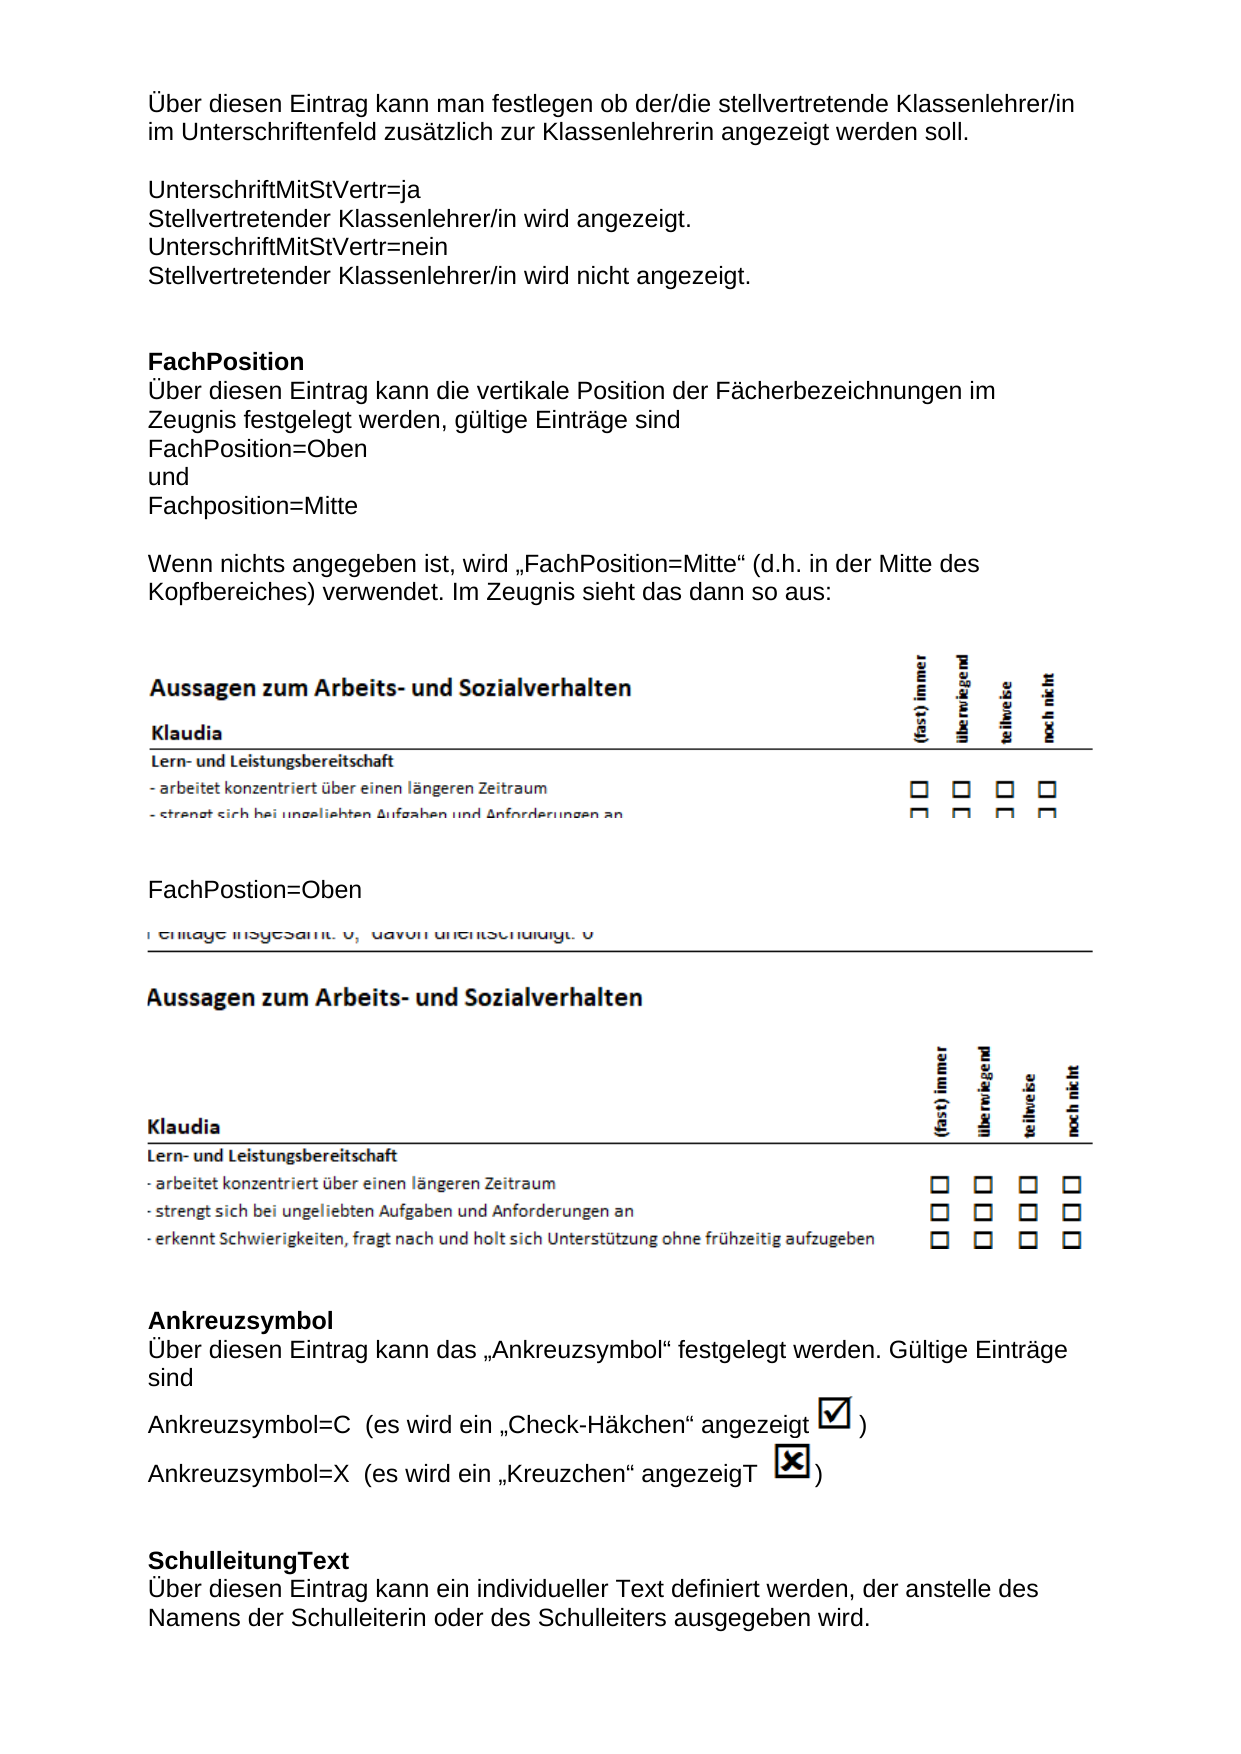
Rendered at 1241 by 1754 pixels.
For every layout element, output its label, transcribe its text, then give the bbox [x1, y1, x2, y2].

text Über diesen Eintrag kann das „Ankreuzsymbol“ festgelegt werden. Gültige Einträge sind [148, 1335, 1092, 1392]
text FachPosition [148, 347, 1092, 376]
text UnterschriftMitStVertr=ja [148, 175, 1092, 204]
picture [765, 1438, 815, 1483]
text Stellvertretender Klassenlehrer/in wird angezeigt. [148, 204, 1092, 232]
text Ankreuzsymbol=C (es wird ein „Check-Häkchen“ angezeigt ) [148, 1392, 1092, 1438]
text Ankreuzsymbol [148, 1306, 1092, 1335]
text SchulleitungText [148, 1546, 1092, 1574]
text Fachposition=Mitte [148, 491, 1092, 520]
picture [816, 1392, 859, 1434]
text Über diesen Eintrag kann ein individueller Text definiert werden, der anstelle des Namens der Schulleiterin oder des Schulleiters ausgegeben wird. [148, 1574, 1092, 1632]
text UnterschriftMitStVertr=nein [148, 232, 1092, 261]
text Über diesen Eintrag kann die vertikale Position der Fächerbezeichnungen im Zeugnis festgelegt werden, gültige Einträge sind [148, 376, 1092, 434]
picture [147, 635, 1093, 818]
text Ankreuzsymbol=X (es wird ein „Kreuzchen“ angezeigT ) [148, 1438, 1092, 1488]
text Über diesen Eintrag kann man festlegen ob der/die stellvertretende Klassenlehrer/in im Unterschriftenfeld zusätzlich zur Klassenlehrerin angezeigt werden soll. [148, 89, 1092, 146]
text FachPosition=Oben [148, 434, 1092, 462]
text FachPostion=Oben [148, 875, 1092, 904]
text Stellvertretender Klassenlehrer/in wird nicht angezeigt. [148, 261, 1092, 290]
picture [147, 932, 1093, 1249]
text Wenn nichts angegeben ist, wird „FachPosition=Mitte“ (d.h. in der Mitte des Kopfbereiches) verwendet. Im Zeugnis sieht das dann so aus: [148, 549, 1092, 606]
text und [148, 462, 1092, 491]
